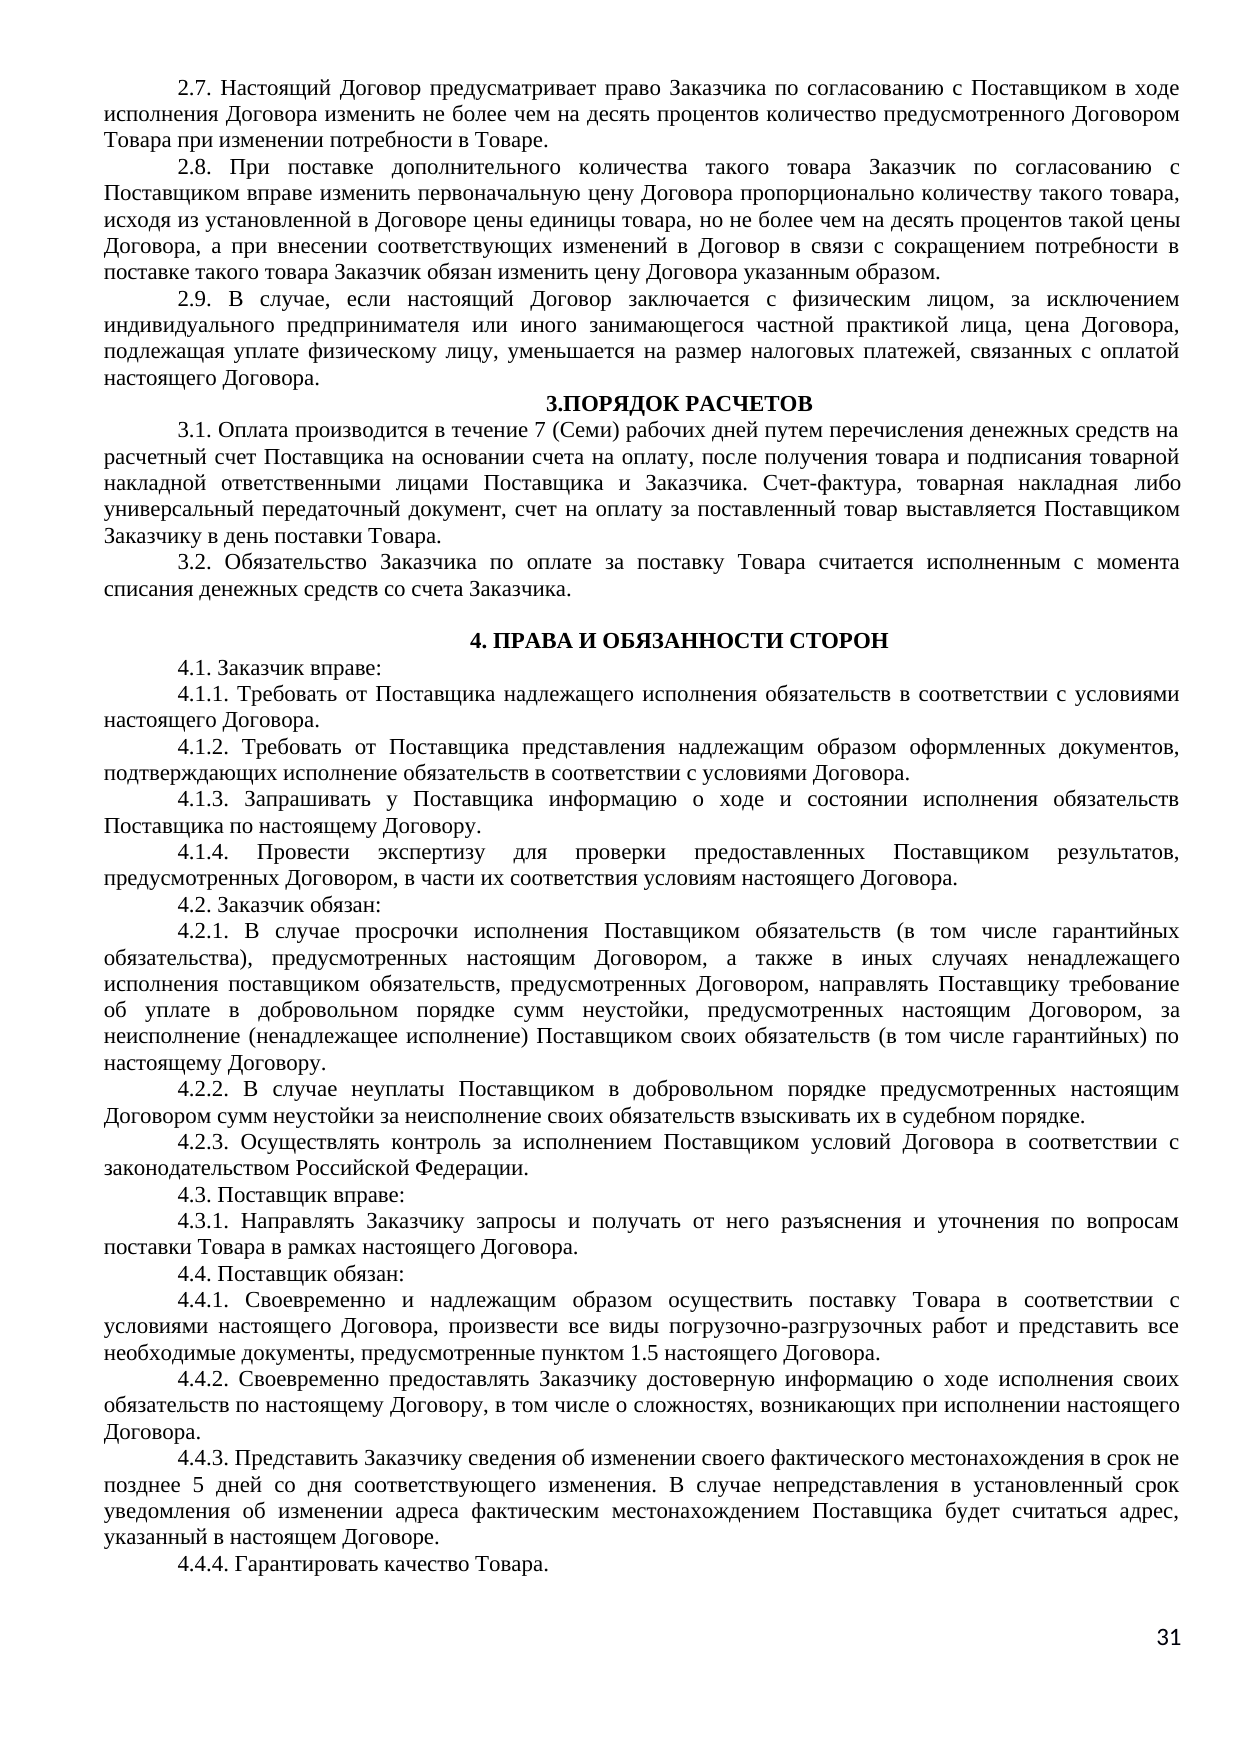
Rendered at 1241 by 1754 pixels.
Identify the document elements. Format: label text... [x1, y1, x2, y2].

text 4.3.1. Направлять Заказчику запросы и получать от него разъяснения и уточнения по вопросам поставки Товара в рамках настоящего Договора. [103, 1207, 1181, 1260]
text 2.8. При поставке дополнительного количества такого товара Заказчик по согласованию с Поставщиком вправе изменить первоначальную цену Договора пропорционально количеству такого товара, исходя из установленной в Договоре цены единицы товара, но не более чем на десять процентов такой цены Договора, а при внесении соответствующих изменений в Договор в связи с сокращением потребности в поставке такого товара Заказчик обязан изменить цену Договора указанным образом. [103, 153, 1181, 285]
text 4.2.2. В случае неуплаты Поставщиком в добровольном порядке предусмотренных настоящим Договором сумм неустойки за неисполнение своих обязательств взыскивать их в судебном порядке. [103, 1075, 1181, 1128]
text 4.1.2. Требовать от Поставщика представления надлежащим образом оформленных документов, подтверждающих исполнение обязательств в соответствии с условиями Договора. [103, 733, 1181, 785]
text 4.3. Поставщик вправе: [103, 1181, 1181, 1207]
text 4. ПРАВА И ОБЯЗАННОСТИ СТОРОН [103, 627, 1181, 654]
text 4.2.1. В случае просрочки исполнения Поставщиком обязательств (в том числе гарантийных обязательства), предусмотренных настоящим Договором, а также в иных случаях ненадлежащего исполнения поставщиком обязательств, предусмотренных Договором, направлять Поставщику требование об уплате в добровольном порядке сумм неустойки, предусмотренных настоящим Договором, за неисполнение (ненадлежащее исполнение) Поставщиком своих обязательств (в том числе гарантийных) по настоящему Договору. [103, 917, 1181, 1075]
text 4.2. Заказчик обязан: [103, 891, 1181, 917]
text 2.9. В случае, если настоящий Договор заключается с физическим лицом, за исключением индивидуального предпринимателя или иного занимающегося частной практикой лица, цена Договора, подлежащая уплате физическому лицу, уменьшается на размер налоговых платежей, связанных с оплатой настоящего Договора. [103, 285, 1181, 390]
text 4.1. Заказчик вправе: [103, 654, 1181, 680]
text 3.ПОРЯДОК РАСЧЕТОВ [103, 390, 1181, 416]
text 4.2.3. Осуществлять контроль за исполнением Поставщиком условий Договора в соответствии с законодательством Российской Федерации. [103, 1128, 1181, 1181]
text 2.7. Настоящий Договор предусматривает право Заказчика по согласованию с Поставщиком в ходе исполнения Договора изменить не более чем на десять процентов количество предусмотренного Договором Товара при изменении потребности в Товаре. [103, 74, 1181, 153]
text 4.1.3. Запрашивать у Поставщика информацию о ходе и состоянии исполнения обязательств Поставщика по настоящему Договору. [103, 785, 1181, 838]
text 4.4.4. Гарантировать качество Товара. [103, 1550, 1181, 1576]
text 4.1.4. Провести экспертизу для проверки предоставленных Поставщиком результатов, предусмотренных Договором, в части их соответствия условиям настоящего Договора. [103, 838, 1181, 891]
text 3.2. Обязательство Заказчика по оплате за поставку Товара считается исполненным с момента списания денежных средств со счета Заказчика. [103, 548, 1181, 601]
text 3.1. Оплата производится в течение 7 (Семи) рабочих дней путем перечисления денежных средств на расчетный счет Поставщика на основании счета на оплату, после получения товара и подписания товарной накладной ответственными лицами Поставщика и Заказчика. Счет-фактура, товарная накладная либо универсальный передаточный документ, счет на оплату за поставленный товар выставляется Поставщиком Заказчику в день поставки Товара. [103, 416, 1181, 548]
text 4.1.1. Требовать от Поставщика надлежащего исполнения обязательств в соответствии с условиями настоящего Договора. [103, 680, 1181, 733]
text 4.4.1. Своевременно и надлежащим образом осуществить поставку Товара в соответствии с условиями настоящего Договора, произвести все виды погрузочно-разгрузочных работ и представить все необходимые документы, предусмотренные пунктом 1.5 настоящего Договора. [103, 1286, 1181, 1365]
text 4.4.3. Представить Заказчику сведения об изменении своего фактического местонахождения в срок не позднее 5 дней со дня соответствующего изменения. В случае непредставления в установленный срок уведомления об изменении адреса фактическим местонахождением Поставщика будет считаться адрес, указанный в настоящем Договоре. [103, 1444, 1181, 1550]
text 4.4.2. Своевременно предоставлять Заказчику достоверную информацию о ходе исполнения своих обязательств по настоящему Договору, в том числе о сложностях, возникающих при исполнении настоящего Договора. [103, 1365, 1181, 1444]
text 4.4. Поставщик обязан: [103, 1260, 1181, 1286]
